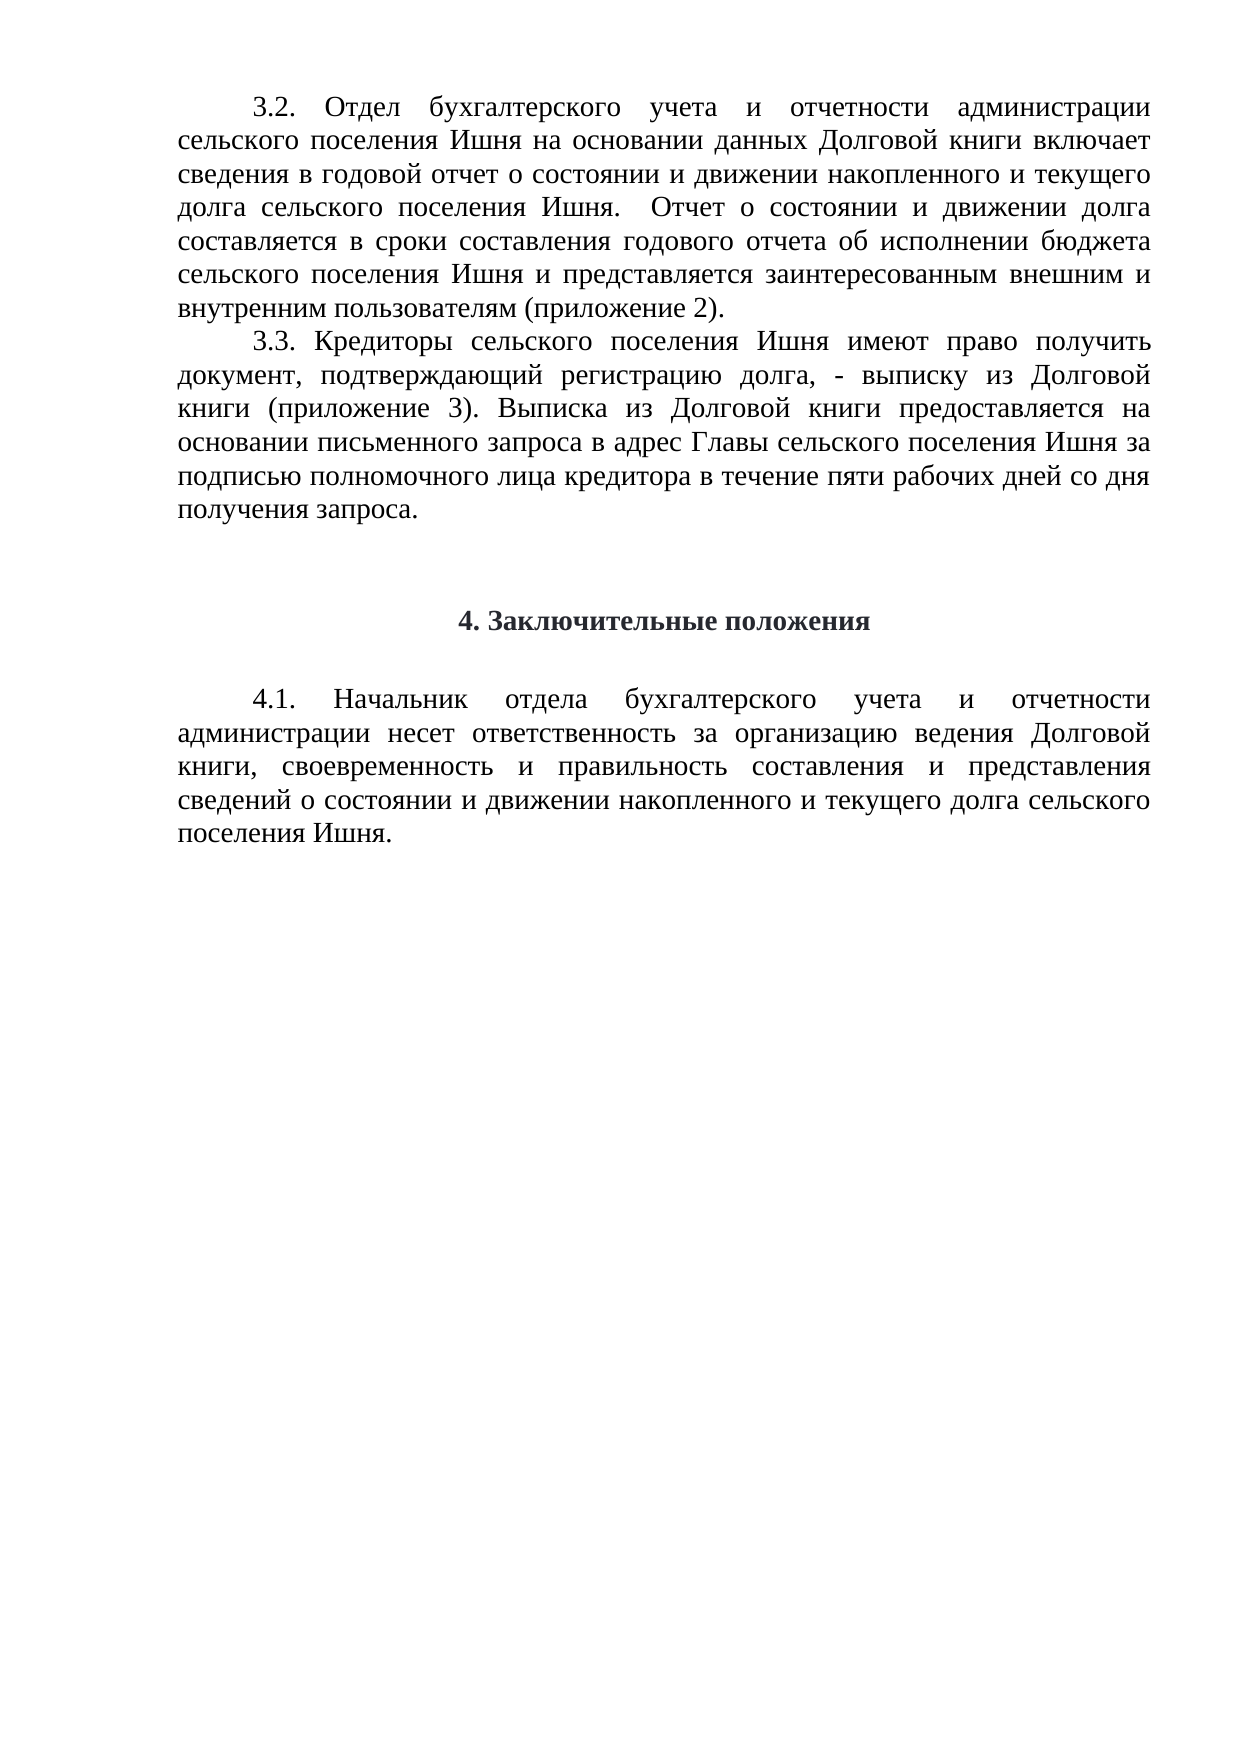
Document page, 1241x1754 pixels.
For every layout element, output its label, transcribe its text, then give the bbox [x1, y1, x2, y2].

text 3.2. Отдел бухгалтерского учета и отчетности администрации сельского поселения Ишня на основании данных Долговой книги включает сведения в годовой отчет о состоянии и движении накопленного и текущего долга сельского поселения Ишня. Отчет о состоянии и движении долга составляется в сроки составления годового отчета об исполнении бюджета сельского поселения Ишня и представляется заинтересованным внешним и внутренним пользователям (приложение 2). [177, 89, 1152, 323]
subtitle 4. Заключительные положения [177, 603, 1152, 637]
text 4.1. Начальник отдела бухгалтерского учета и отчетности администрации несет ответственность за организацию ведения Долговой книги, своевременность и правильность составления и представления сведений о состоянии и движении накопленного и текущего долга сельского поселения Ишня. [177, 681, 1152, 849]
text 3.3. Кредиторы сельского поселения Ишня имеют право получить документ, подтверждающий регистрацию долга, - выписку из Долговой книги (приложение 3). Выписка из Долговой книги предоставляется на основании письменного запроса в адрес Главы сельского поселения Ишня за подписью полномочного лица кредитора в течение пяти рабочих дней со дня получения запроса. [177, 323, 1152, 525]
